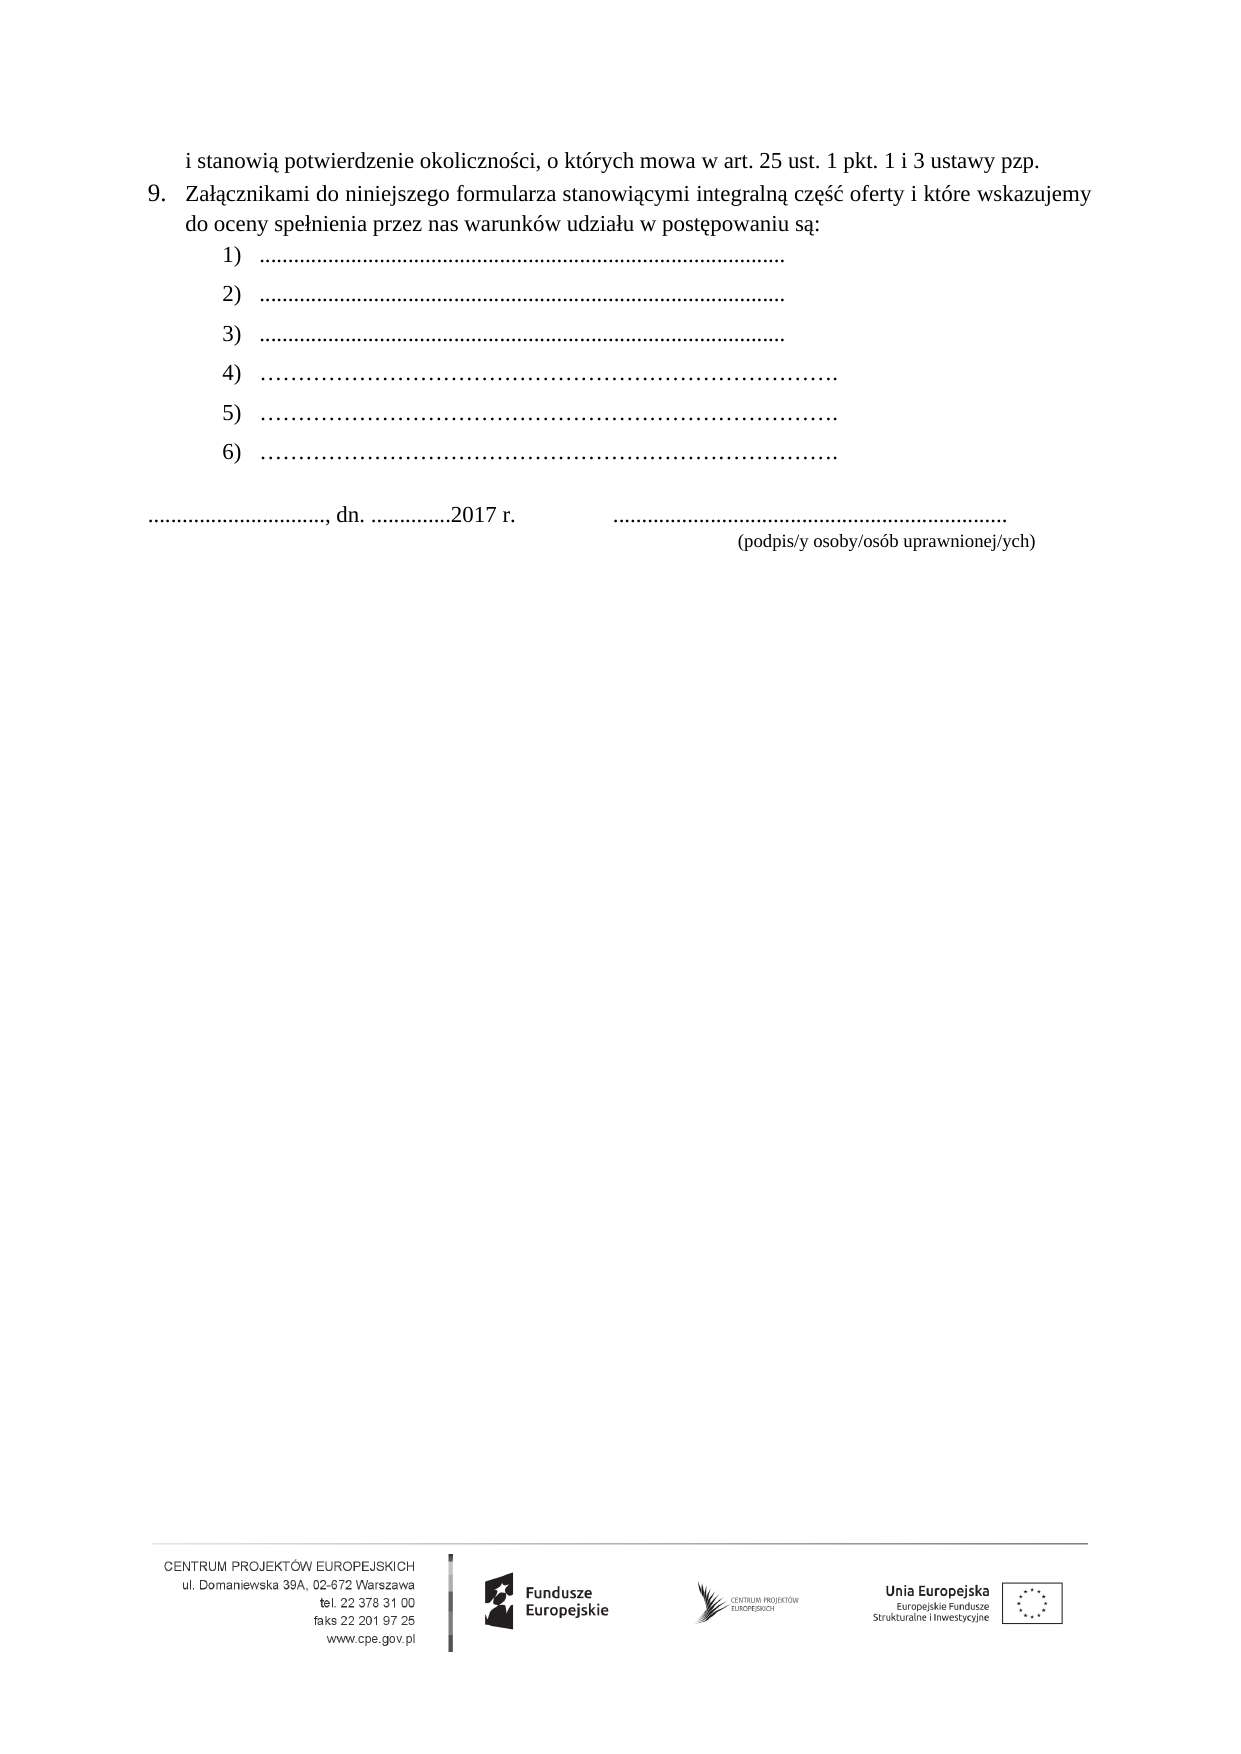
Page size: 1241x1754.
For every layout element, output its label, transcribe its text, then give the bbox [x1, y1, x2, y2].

list ............................................................................................ [222, 241, 1093, 267]
list …………………………………………………………………. [222, 398, 1093, 425]
picture [147, 1538, 1093, 1657]
list ............................................................................................ [222, 319, 1093, 346]
text i stanowią potwierdzenie okoliczności, o których mowa w art. 25 ust. 1 pkt. 1 i 3 ustawy pzp. [148, 148, 1093, 174]
text (podpis/y osoby/osób uprawnionej/ych) [664, 527, 1093, 552]
list ............................................................................................ [222, 280, 1093, 306]
list …………………………………………………………………. [222, 359, 1093, 385]
text ..............................., dn. ..............2017 r. ..................................................................... [148, 502, 1093, 527]
list Załącznikami do niniejszego formularza stanowiącymi integralną część oferty i które wskazujemy do oceny spełnienia przez nas warunków udziału w postępowaniu są: [148, 178, 1093, 237]
list …………………………………………………………………. [222, 438, 1093, 464]
